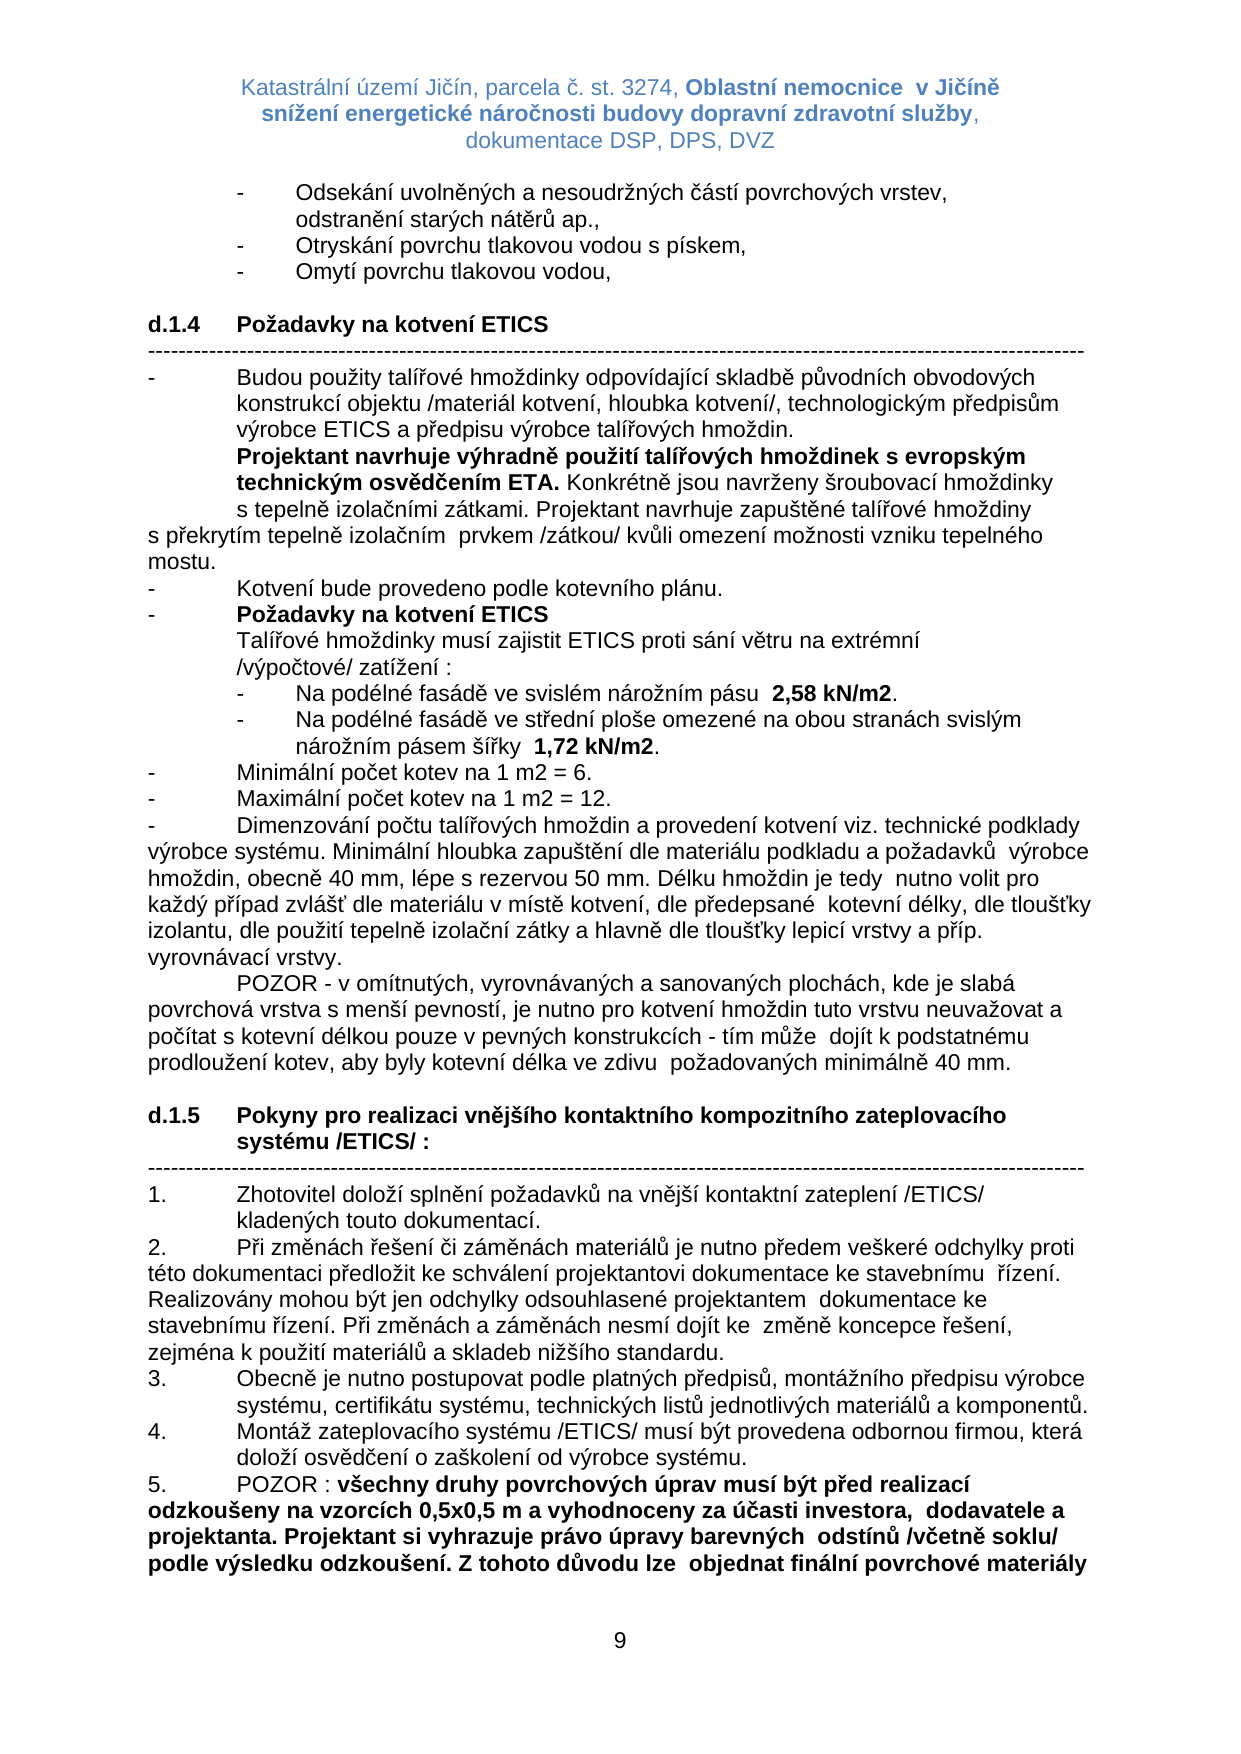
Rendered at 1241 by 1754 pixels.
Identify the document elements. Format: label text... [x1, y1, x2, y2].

text - Otryskání povrchu tlakovou vodou s pískem, [148, 232, 1092, 258]
text Talířové hmoždinky musí zajistit ETICS proti sání větru na extrémní [148, 627, 1092, 654]
text POZOR - v omítnutých, vyrovnávaných a sanovaných plochách, kde je slabá [148, 970, 1092, 996]
text - Minimální počet kotev na 1 m2 = 6. [148, 759, 1092, 785]
text 5. POZOR : všechny druhy povrchových úprav musí být před realizací [148, 1471, 1092, 1497]
text --------------------------------------------------------------------------------------------------------------------------- [148, 337, 1092, 364]
text - Na podélné fasádě ve střední ploše omezené na obou stranách svislým [148, 706, 1092, 733]
text /výpočtové/ zatížení : [148, 654, 1092, 680]
text výrobce systému. Minimální hloubka zapuštění dle materiálu podkladu a požadavků výrobce hmoždin, obecně 40 mm, lépe s rezervou 50 mm. Délku hmoždin je tedy nutno volit pro každý případ zvlášť dle materiálu v místě kotvení, dle předepsané kotevní délky, dle tloušťky izolantu, dle použití tepelně izolační zátky a hlavně dle tloušťky lepicí vrstvy a příp. vyrovnávací vrstvy. [148, 838, 1092, 970]
text systému /ETICS/ : [148, 1128, 1092, 1154]
text - Na podélné fasádě ve svislém nárožním pásu 2,58 kN/m2. [148, 680, 1092, 706]
text - Omytí povrchu tlakovou vodou, [148, 258, 1092, 285]
text - Budou použity talířové hmoždinky odpovídající skladbě původních obvodových [148, 364, 1092, 390]
text - Dimenzování počtu talířových hmoždin a provedení kotvení viz. technické podklady [148, 812, 1092, 838]
text povrchová vrstva s menší pevností, je nutno pro kotvení hmoždin tuto vrstvu neuvažovat a počítat s kotevní délkou pouze v pevných konstrukcích - tím může dojít k podstatnému prodloužení kotev, aby byly kotevní délka ve zdivu požadovaných minimálně 40 mm. [148, 996, 1092, 1075]
text d.1.5 Pokyny pro realizaci vnějšího kontaktního kompozitního zateplovacího [148, 1102, 1092, 1128]
text odstranění starých nátěrů ap., [148, 206, 1092, 232]
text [148, 1497, 1092, 1576]
text konstrukcí objektu /materiál kotvení, hloubka kotvení/, technologickým předpisům [148, 390, 1092, 416]
text 3. Obecně je nutno postupovat podle platných předpisů, montážního předpisu výrobce [148, 1365, 1092, 1392]
text technickým osvědčením ETA. Konkrétně jsou navrženy šroubovací hmoždinky [148, 469, 1092, 496]
text nárožním pásem šířky 1,72 kN/m2. [148, 733, 1092, 759]
text - Požadavky na kotvení ETICS [148, 601, 1092, 627]
text kladených touto dokumentací. [148, 1207, 1092, 1233]
text Projektant navrhuje výhradně použití talířových hmoždinek s evropským [148, 443, 1092, 469]
text systému, certifikátu systému, technických listů jednotlivých materiálů a komponentů. [148, 1392, 1092, 1418]
text 1. Zhotovitel doloží splnění požadavků na vnější kontaktní zateplení /ETICS/ [148, 1181, 1092, 1207]
text výrobce ETICS a předpisu výrobce talířových hmoždin. [148, 416, 1092, 443]
text --------------------------------------------------------------------------------------------------------------------------- [148, 1154, 1092, 1181]
text 4. Montáž zateplovacího systému /ETICS/ musí být provedena odbornou firmou, která [148, 1418, 1092, 1444]
text s tepelně izolačními zátkami. Projektant navrhuje zapuštěné talířové hmoždiny s překrytím tepelně izolačním prvkem /zátkou/ kvůli omezení možnosti vzniku tepelného mostu. [148, 496, 1092, 574]
text - Maximální počet kotev na 1 m2 = 12. [148, 785, 1092, 812]
text doloží osvědčení o zaškolení od výrobce systému. [148, 1444, 1092, 1471]
text - Kotvení bude provedeno podle kotevního plánu. [148, 574, 1092, 601]
text této dokumentaci předložit ke schválení projektantovi dokumentace ke stavebnímu řízení. Realizovány mohou být jen odchylky odsouhlasené projektantem dokumentace ke stavebnímu řízení. Při změnách a záměnách nesmí dojít ke změně koncepce řešení, zejména k použití materiálů a skladeb nižšího standardu. [148, 1260, 1092, 1365]
text d.1.4 Požadavky na kotvení ETICS [148, 311, 1092, 337]
text 2. Při změnách řešení či záměnách materiálů je nutno předem veškeré odchylky proti [148, 1233, 1092, 1260]
text - Odsekání uvolněných a nesoudržných částí povrchových vrstev, [148, 179, 1092, 206]
